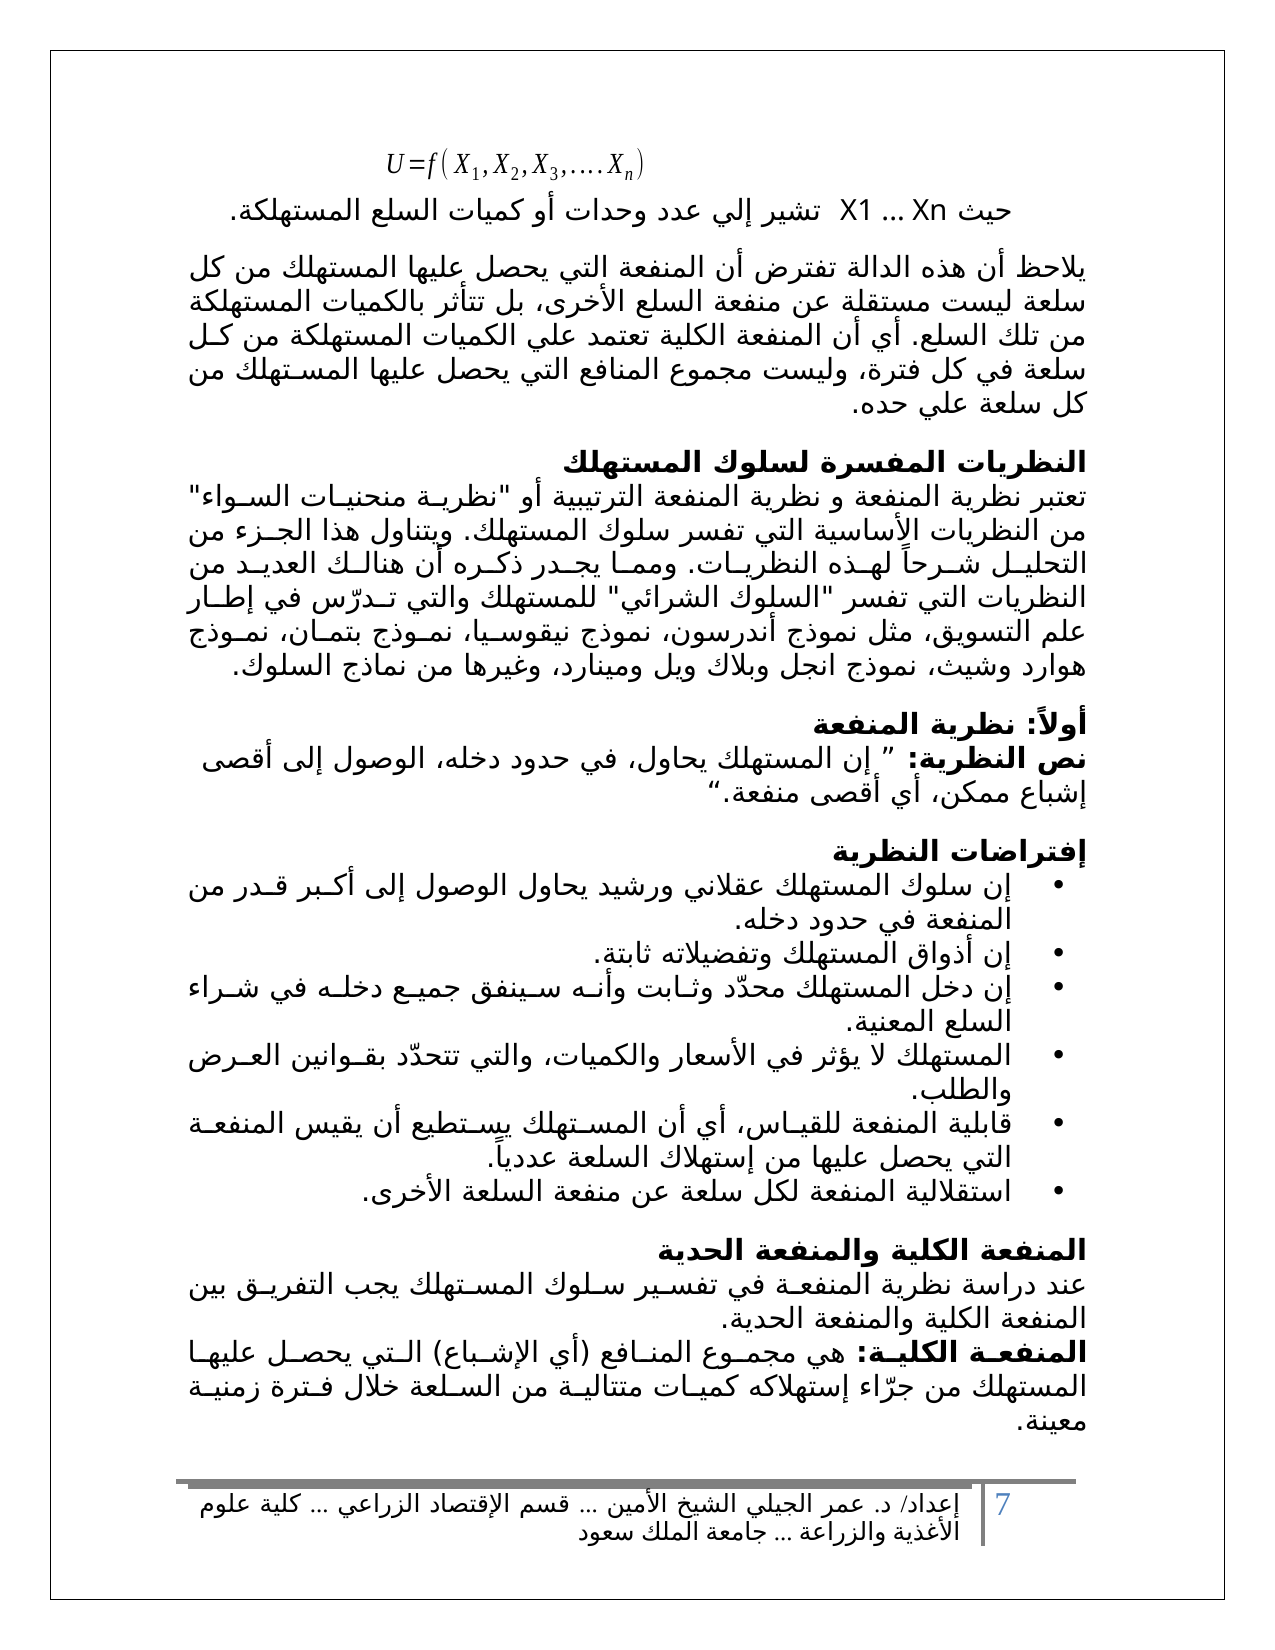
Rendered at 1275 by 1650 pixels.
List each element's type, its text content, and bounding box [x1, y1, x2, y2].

list قابلية المنفعة للقياس، أي أن المستهلك يستطيع أن يقيس المنفعة التي يحصل عليها من إستهلاك السلعة عددياً. [187, 1106, 1050, 1174]
text المنفعة الكلية: هي مجموع المنافع (أي الإشباع) التي يحصل عليها المستهلك من جرّاء إستهلاكه كميات متتالية من السلعة خلال فترة زمنية معينة. [187, 1335, 1087, 1437]
text أولاً: نظرية المنفعة [187, 708, 1087, 742]
text تعتبر نظرية المنفعة و نظرية المنفعة الترتيبية أو "نظرية منحنيات السواء" من النظريات الأساسية التي تفسر سلوك المستهلك. ويتناول هذا الجزء من التحليل شرحاً لهذه النظريات. ومما يجدر ذكره أن هنالك العديد من النظريات التي تفسر "السلوك الشرائي" للمستهلك والتي تدرّس في إطار علم التسويق، مثل نموذج أندرسون، نموذج نيقوسيا، نموذج بتمان، نموذج هوارد وشيث، نموذج انجل وبلاك ويل ومينارد، وغيرها من نماذج السلوك. [187, 479, 1087, 683]
text يلاحظ أن هذه الدالة تفترض أن المنفعة التي يحصل عليها المستهلك من كل سلعة ليست مستقلة عن منفعة السلع الأخرى، بل تتأثر بالكميات المستهلكة من تلك السلع. أي أن المنفعة الكلية تعتمد علي الكميات المستهلكة من كل سلعة في كل فترة، وليست مجموع المنافع التي يحصل عليها المستهلك من كل سلعة علي حده. [187, 250, 1087, 420]
text نص النظرية: ” إن المستهلك يحاول، في حدود دخله، الوصول إلى أقصى إشباع ممكن، أي أقصى منفعة.“ [187, 742, 1087, 809]
list المستهلك لا يؤثر في الأسعار والكميات، والتي تتحدّد بقوانين العرض والطلب. [187, 1038, 1050, 1106]
list حيث X1 ... Xn تشير إلي عدد وحدات أو كميات السلع المستهلكة. [187, 190, 1012, 229]
list إن دخل المستهلك محدّد وثابت وأنه سينفق جميع دخله في شراء السلع المعنية. [187, 970, 1050, 1038]
text المنفعة الكلية والمنفعة الحدية [187, 1233, 1087, 1267]
text النظريات المفسرة لسلوك المستهلك [187, 445, 1087, 479]
list إن سلوك المستهلك عقلاني ورشيد يحاول الوصول إلى أكبر قدر من المنفعة في حدود دخله. [187, 868, 1050, 936]
text إفتراضات النظرية [187, 834, 1087, 868]
list استقلالية المنفعة لكل سلعة عن منفعة السلعة الأخرى. [187, 1174, 1050, 1208]
list إن أذواق المستهلك وتفضيلاته ثابتة. [187, 936, 1050, 970]
text عند دراسة نظرية المنفعة في تفسير سلوك المستهلك يجب التفريق بين المنفعة الكلية والمنفعة الحدية. [187, 1267, 1087, 1335]
